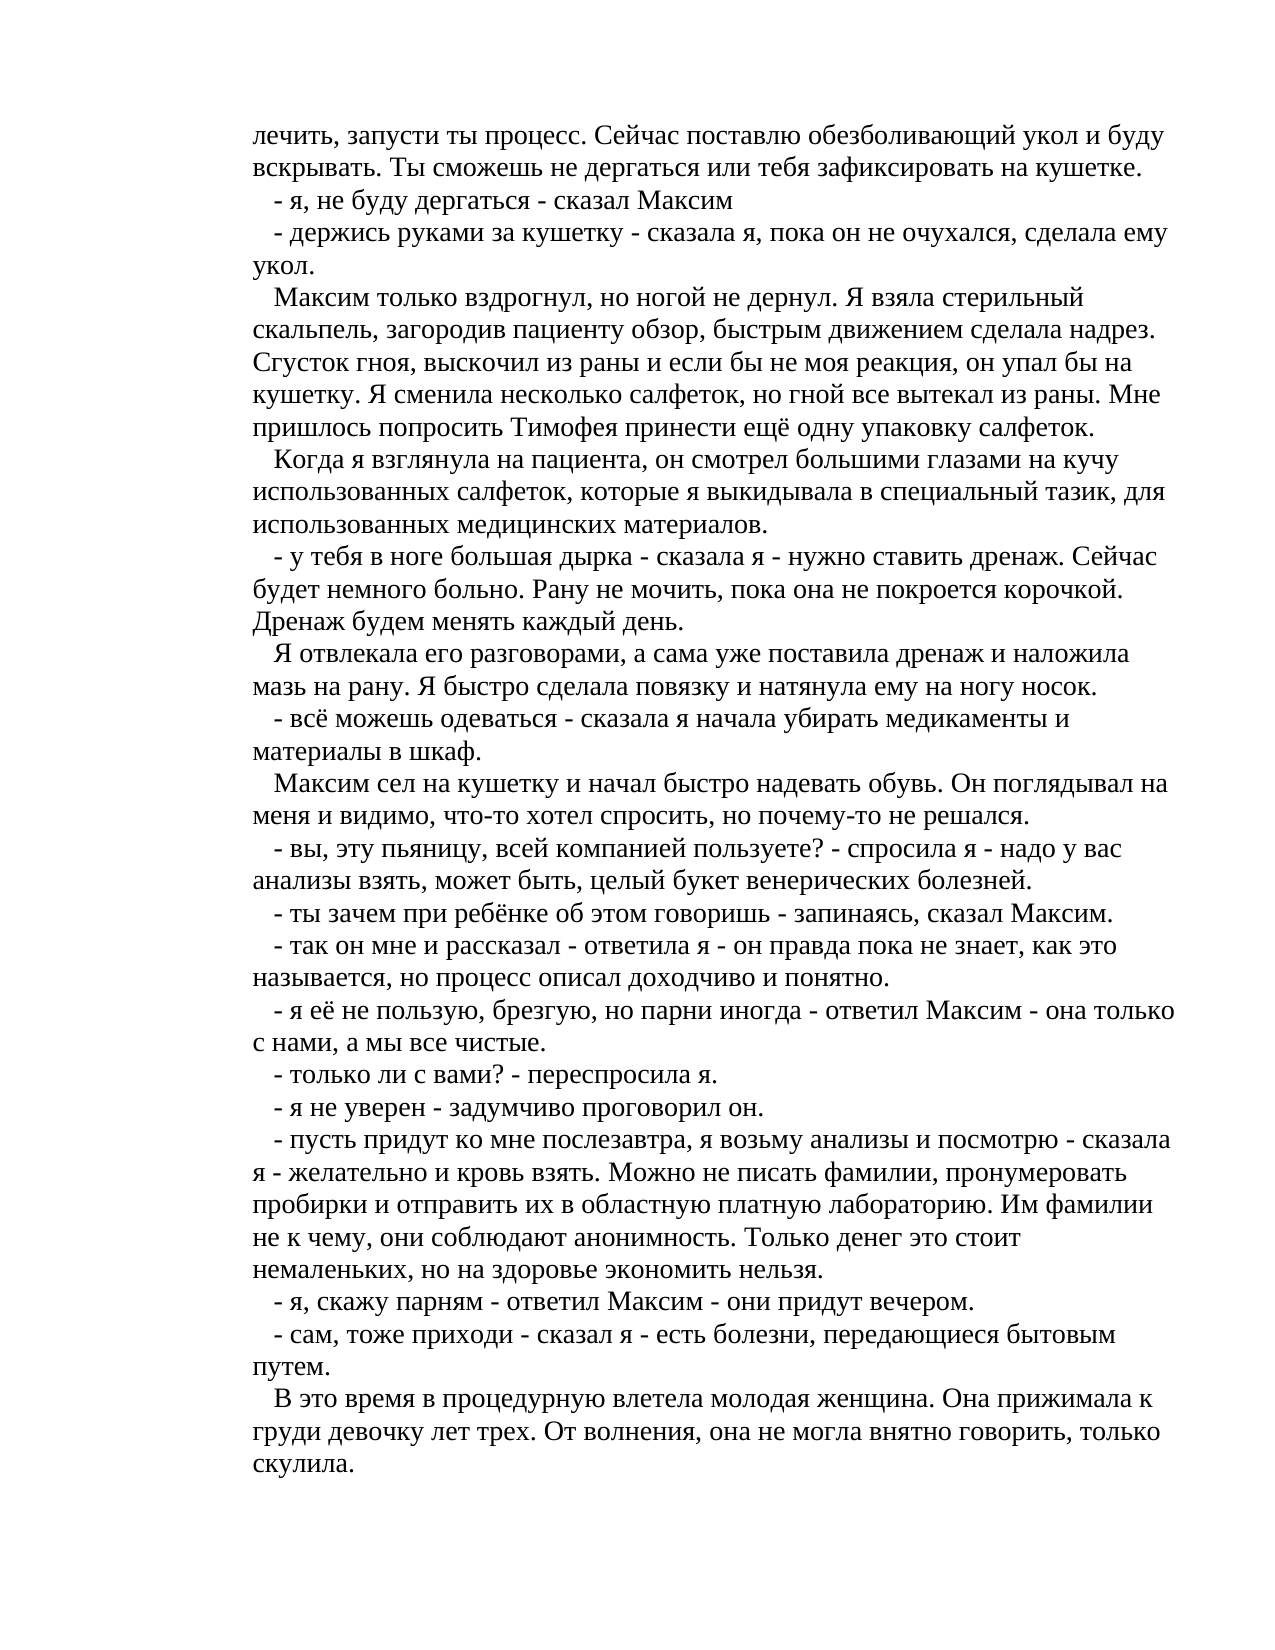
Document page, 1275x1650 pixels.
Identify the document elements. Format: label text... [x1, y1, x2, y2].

text - всё можешь одеваться - сказала я начала убирать медикаменты и материалы в шкаф. [252, 701, 1186, 766]
text В это время в процедурную влетела молодая женщина. Она прижимала к груди девочку лет трех. От волнения, она не могла внятно говорить, только скулила. [252, 1382, 1186, 1479]
text - держись руками за кушетку - сказала я, пока он не очухался, сделала ему укол. [252, 215, 1186, 280]
text Я отвлекала его разговорами, а сама уже поставила дренаж и наложила мазь на рану. Я быстро сделала повязку и натянула ему на ногу носок. [252, 636, 1186, 701]
text Когда я взглянула на пациента, он смотрел большими глазами на кучу использованных салфеток, которые я выкидывала в специальный тазик, для использованных медицинских материалов. [252, 442, 1186, 539]
text Максим только вздрогнул, но ногой не дернул. Я взяла стерильный скальпель, загородив пациенту обзор, быстрым движением сделала надрез. Сгусток гноя, выскочил из раны и если бы не моя реакция, он упал бы на кушетку. Я сменила несколько салфеток, но гной все вытекал из раны. Мне пришлось попросить Тимофея принести ещё одну упаковку салфеток. [252, 280, 1186, 442]
text - я не уверен - задумчиво проговорил он. [252, 1090, 1186, 1122]
text - я, не буду дергаться - сказал Максим [252, 183, 1186, 215]
text - так он мне и рассказал - ответила я - он правда пока не знает, как это называется, но процесс описал доходчиво и понятно. [252, 928, 1186, 993]
text - у тебя в ноге большая дырка - сказала я - нужно ставить дренаж. Сейчас будет немного больно. Рану не мочить, пока она не покроется корочкой. Дренаж будем менять каждый день. [252, 539, 1186, 636]
text - вы, эту пьяницу, всей компанией пользуете? - спросила я - надо у вас анализы взять, может быть, целый букет венерических болезней. [252, 831, 1186, 896]
text - только ли с вами? - переспросила я. [252, 1058, 1186, 1090]
text - я её не пользую, брезгую, но парни иногда - ответил Максим - она только с нами, а мы все чистые. [252, 993, 1186, 1058]
text - пусть придут ко мне послезавтра, я возьму анализы и посмотрю - сказала я - желательно и кровь взять. Можно не писать фамилии, пронумеровать пробирки и отправить их в областную платную лабораторию. Им фамилии не к чему, они соблюдают анонимность. Только денег это стоит немаленьких, но на здоровье экономить нельзя. [252, 1122, 1186, 1284]
text - ты зачем при ребёнке об этом говоришь - запинаясь, сказал Максим. [252, 896, 1186, 928]
text - я, скажу парням - ответил Максим - они придут вечером. [252, 1284, 1186, 1317]
text Максим сел на кушетку и начал быстро надевать обувь. Он поглядывал на меня и видимо, что-то хотел спросить, но почему-то не решался. [252, 766, 1186, 831]
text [252, 118, 1186, 183]
text - сам, тоже приходи - сказал я - есть болезни, передающиеся бытовым путем. [252, 1317, 1186, 1382]
